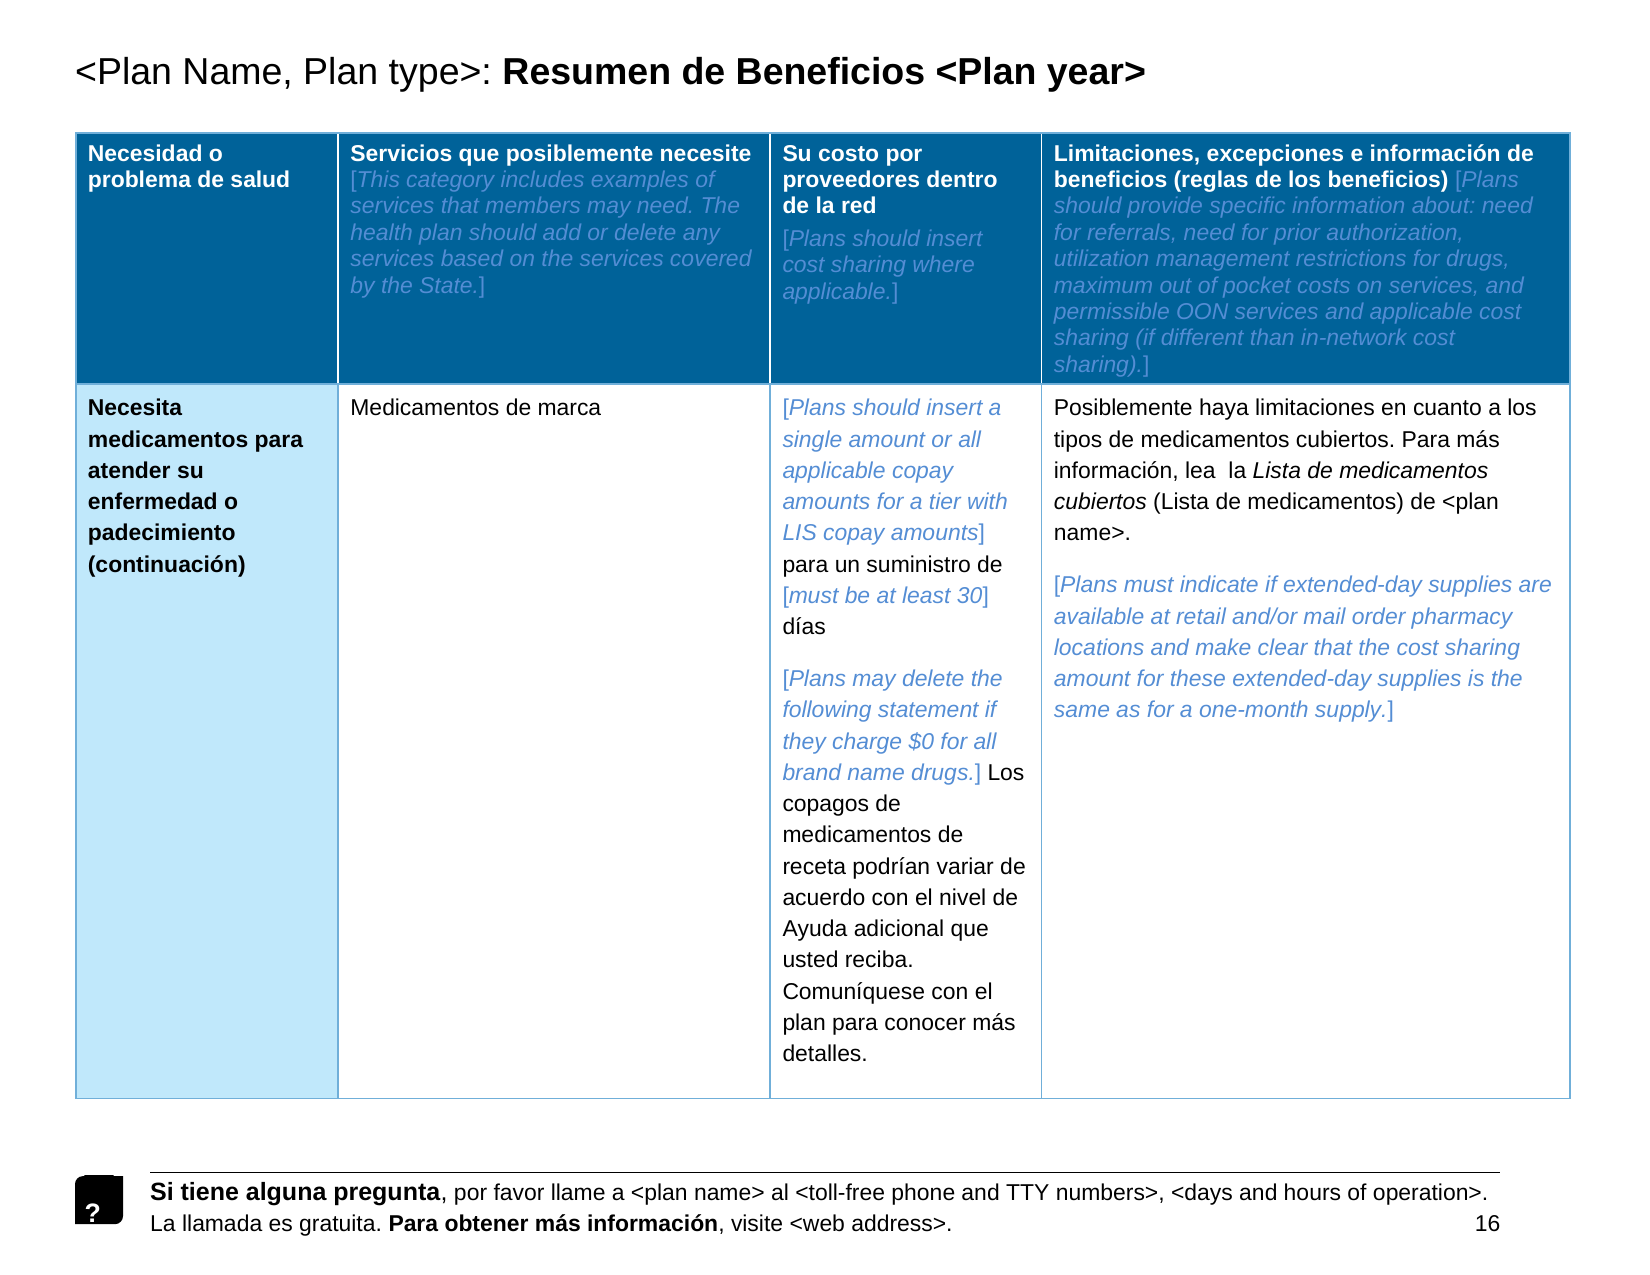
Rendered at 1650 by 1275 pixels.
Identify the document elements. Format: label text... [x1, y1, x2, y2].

table_cell Necesita medicamentos para atender su enfermedad o padecimiento (continuación) [77, 385, 337, 1098]
table_header Limitaciones, excepciones e información de beneficios (reglas de los beneficios) [Plans should provide specific information about: need for referrals, need for prior authorization, utilization management restrictions for drugs, maximum out of pocket costs on services, and permissible OON services and applicable cost sharing (if different than in-network cost sharing).] [1042, 134, 1569, 383]
table_header Servicios que posiblemente necesite [This category includes examples of services that members may need. The health plan should add or delete any services based on the services covered by the State.] [339, 134, 769, 383]
table_header Su costo por proveedores dentro de la red [Plans should insert cost sharing where applicable.] [771, 134, 1041, 383]
table_cell [Plans should insert a single amount or all applicable copay amounts for a tier with LIS copay amounts] para un suministro de [must be at least 30] días [Plans may delete the following statement if they charge $0 for all brand name drugs.] Los copagos de medicamentos de receta podrían variar de acuerdo con el nivel de Ayuda adicional que usted reciba. Comuníquese con el plan para conocer más detalles. [771, 385, 1041, 1098]
table_cell Posiblemente haya limitaciones en cuanto a los tipos de medicamentos cubiertos. Para más información, lea la Lista de medicamentos cubiertos (Lista de medicamentos) de <plan name>. [Plans must indicate if extended-day supplies are available at retail and/or mail order pharmacy locations and make clear that the cost sharing amount for these extended-day supplies is the same as for a one-month supply.] [1042, 385, 1569, 1098]
table_cell Medicamentos de marca [339, 385, 769, 1098]
table_header Necesidad o problema de salud [77, 134, 337, 383]
